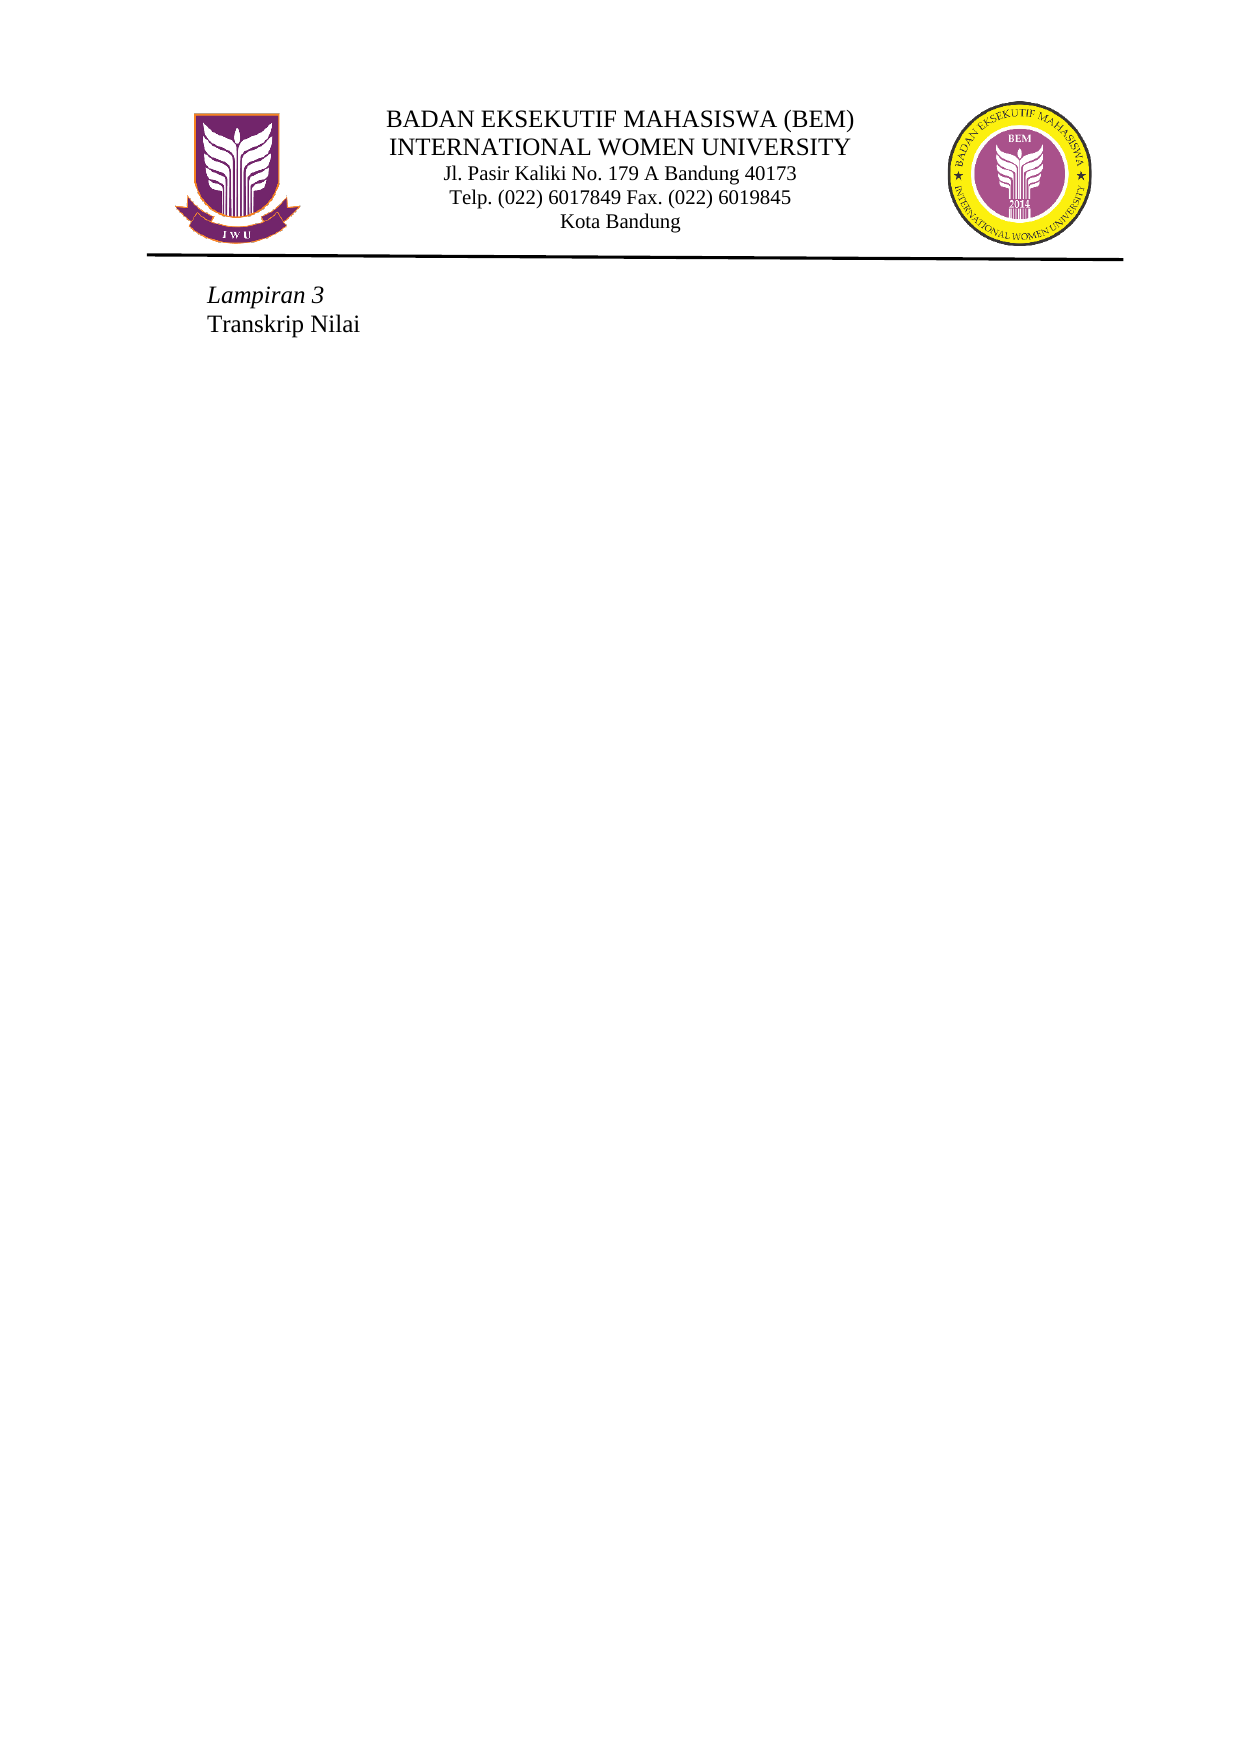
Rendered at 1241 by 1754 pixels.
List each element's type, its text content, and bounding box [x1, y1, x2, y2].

picture [947, 101, 1092, 246]
list Lampiran 3 [207, 280, 1063, 309]
picture [169, 111, 301, 242]
list Transkrip Nilai [207, 309, 1063, 337]
